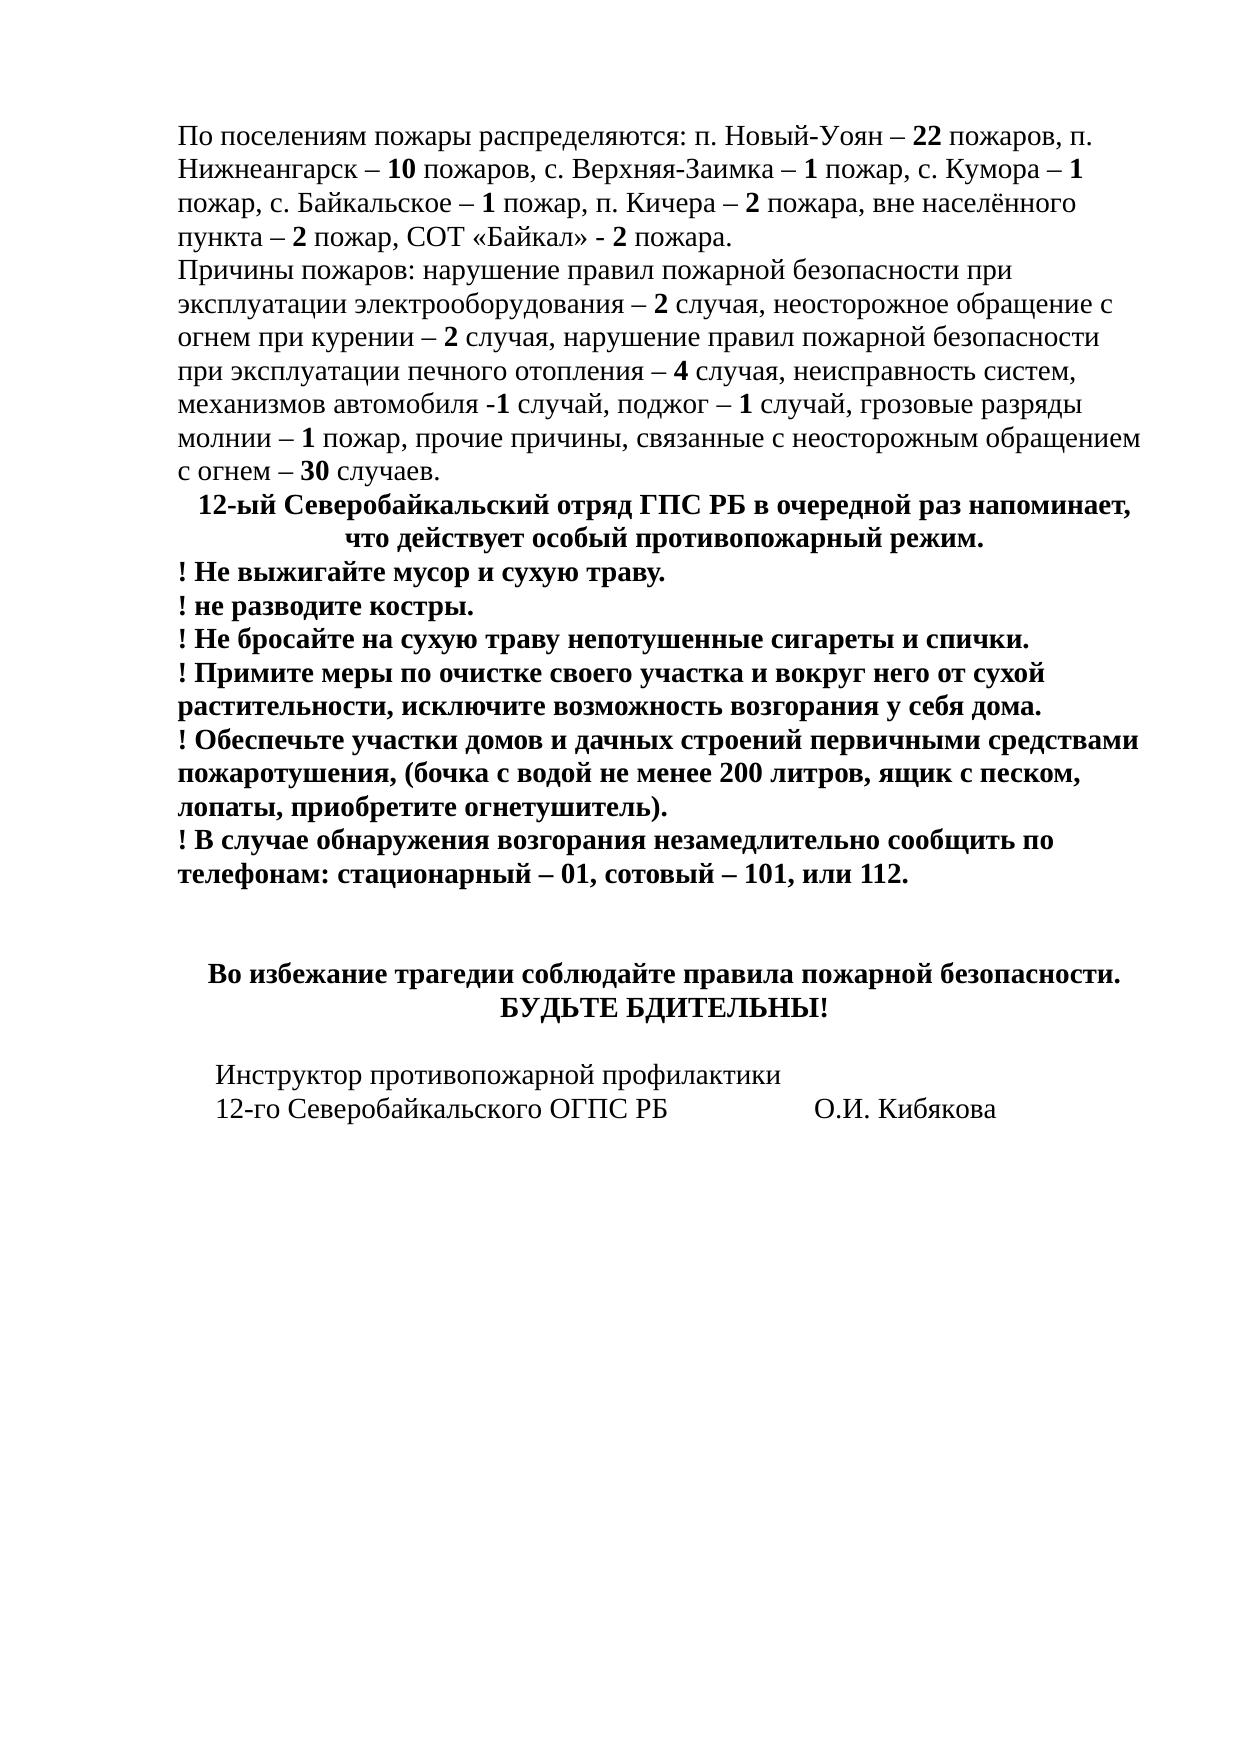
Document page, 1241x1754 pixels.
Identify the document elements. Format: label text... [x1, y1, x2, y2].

text 12-го Северобайкальского ОГПС РБ О.И. Кибякова [215, 1091, 1152, 1124]
text Инструктор противопожарной профилактики [215, 1057, 1152, 1091]
text Причины пожаров: нарушение правил пожарной безопасности при эксплуатации электрооборудования – 2 случая, неосторожное обращение с огнем при курении – 2 случая, нарушение правил пожарной безопасности при эксплуатации печного отопления – 4 случая, неисправность систем, механизмов автомобиля -1 случай, поджог – 1 случай, грозовые разряды молнии – 1 пожар, прочие причины, связанные с неосторожным обращением с огнем – 30 случаев. [177, 252, 1152, 487]
text 12-ый Северобайкальский отряд ГПС РБ в очередной раз напоминает, что действует особый противопожарный режим. [177, 487, 1152, 554]
text Во избежание трагедии соблюдайте правила пожарной безопасности. [177, 957, 1152, 990]
text По поселениям пожары распределяются: п. Новый-Уоян – 22 пожаров, п. Нижнеангарск – 10 пожаров, с. Верхняя-Заимка – 1 пожар, с. Кумора – 1 пожар, с. Байкальское – 1 пожар, п. Кичера – 2 пожара, вне населённого пункта – 2 пожар, СОТ «Байкал» - 2 пожара. [177, 118, 1152, 252]
text ! Не бросайте на сухую траву непотушенные сигареты и спички. [177, 621, 1152, 655]
text ! Примите меры по очистке своего участка и вокруг него от сухой растительности, исключите возможность возгорания у себя дома. [177, 655, 1152, 722]
text ! не разводите костры. [177, 588, 1152, 621]
text ! Не выжигайте мусор и сухую траву. [177, 554, 1152, 588]
text ! Обеспечьте участки домов и дачных строений первичными средствами пожаротушения, (бочка с водой не менее 200 литров, ящик с песком, лопаты, приобретите огнетушитель). [177, 722, 1152, 822]
text ! В случае обнаружения возгорания незамедлительно сообщить по телефонам: стационарный – 01, сотовый – 101, или 112. [177, 822, 1152, 889]
text БУДЬТЕ БДИТЕЛЬНЫ! [177, 990, 1152, 1024]
